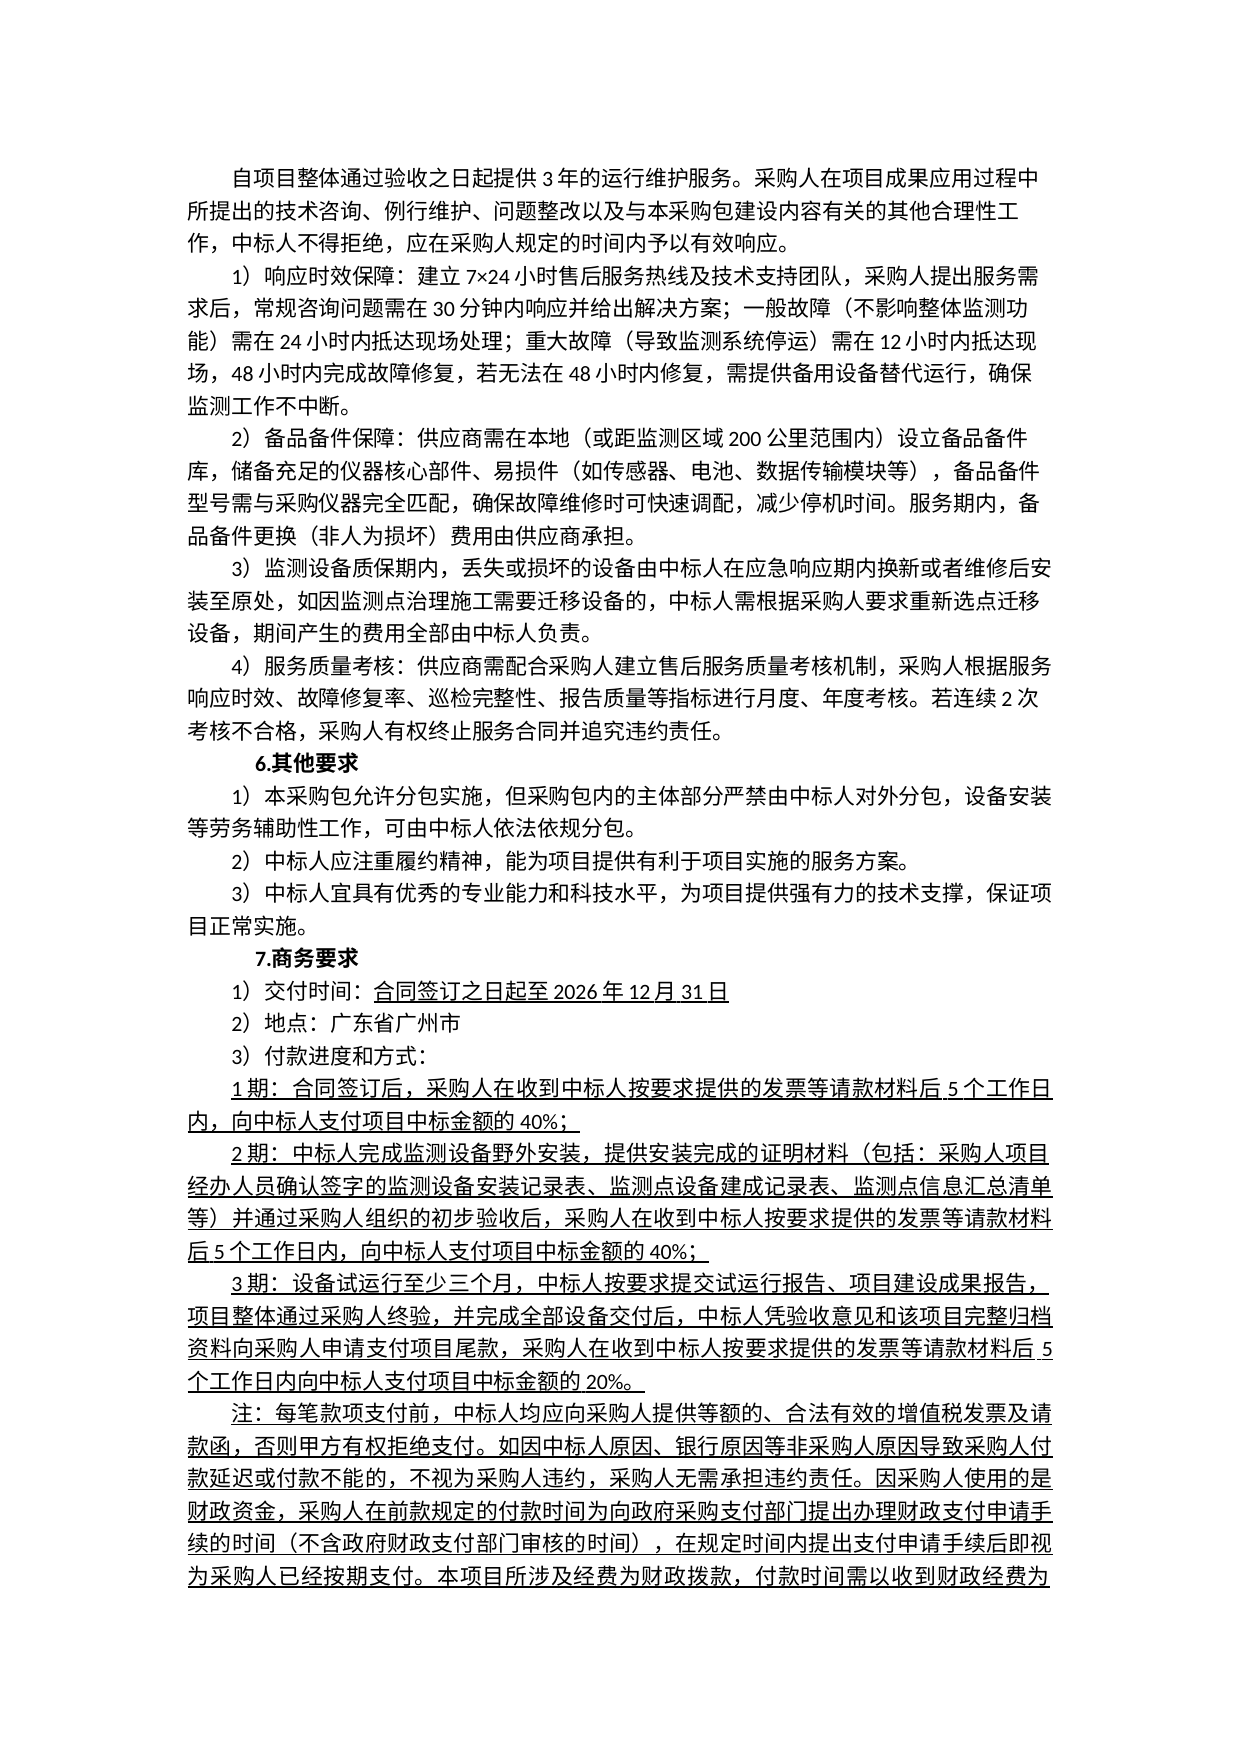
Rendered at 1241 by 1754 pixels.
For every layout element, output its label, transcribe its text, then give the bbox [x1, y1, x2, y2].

text 自项目整体通过验收之日起提供3年的运行维护服务。采购人在项目成果应用过程中所提出的技术咨询、例行维护、问题整改以及与本采购包建设内容有关的其他合理性工作，中标人不得拒绝，应在采购人规定的时间内予以有效响应。 [187, 162, 1053, 259]
text 4）服务质量考核：供应商需配合采购人建立售后服务质量考核机制，采购人根据服务响应时效、故障修复率、巡检完整性、报告质量等指标进行月度、年度考核。若连续2次考核不合格，采购人有权终止服务合同并追究违约责任。 [187, 649, 1053, 747]
text 2期：中标人完成监测设备野外安装，提供安装完成的证明材料（包括：采购人项目经办人员确认签字的监测设备安装记录表、监测点设备建成记录表、监测点信息汇总清单等）并通过采购人组织的初步验收后，采购人在收到中标人按要求提供的发票等请款材料后5个工作日内，向中标人支付项目中标金额的40%； [187, 1230, 1053, 1267]
text 2）地点：广东省广州市 [187, 1007, 1053, 1039]
text 2期：中标人完成监测设备野外安装，提供安装完成的证明材料（包括：采购人项目经办人员确认签字的监测设备安装记录表、监测点设备建成记录表、监测点信息汇总清单等）并通过采购人组织的初步验收后，采购人在收到中标人按要求提供的发票等请款材料后5个工作日内，向中标人支付项目中标金额的40%； [187, 1197, 1053, 1229]
text 3期：设备试运行至少三个月，中标人按要求提交试运行报告、项目建设成果报告，项目整体通过采购人终验，并完成全部设备交付后，中标人凭验收意见和该项目完整归档资料向采购人申请支付项目尾款，采购人在收到中标人按要求提供的发票等请款材料后5个工作日内向中标人支付项目中标金额的20%。 [187, 1267, 1053, 1326]
text 3）付款进度和方式： [187, 1039, 1053, 1072]
text 7.商务要求 [255, 942, 1053, 974]
text 1期：合同签订后，采购人在收到中标人按要求提供的发票等请款材料后5个工作日内，向中标人支付项目中标金额的40%； [187, 1072, 1053, 1137]
text 1）响应时效保障：建立7×24小时售后服务热线及技术支持团队，采购人提出服务需求后，常规咨询问题需在30分钟内响应并给出解决方案；一般故障（不影响整体监测功能）需在24小时内抵达现场处理；重大故障（导致监测系统停运）需在12小时内抵达现场，48小时内完成故障修复，若无法在48小时内修复，需提供备用设备替代运行，确保监测工作不中断。 [187, 259, 1053, 422]
text 2）中标人应注重履约精神，能为项目提供有利于项目实施的服务方案。 [187, 844, 1053, 877]
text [187, 1555, 1053, 1592]
text 3）中标人宜具有优秀的专业能力和科技水平，为项目提供强有力的技术支撑，保证项目正常实施。 [187, 877, 1053, 942]
text 1）交付时间：合同签订之日起至2026年12月31日 [187, 974, 1053, 1007]
text 2期：中标人完成监测设备野外安装，提供安装完成的证明材料（包括：采购人项目经办人员确认签字的监测设备安装记录表、监测点设备建成记录表、监测点信息汇总清单等）并通过采购人组织的初步验收后，采购人在收到中标人按要求提供的发票等请款材料后5个工作日内，向中标人支付项目中标金额的40%； [187, 1137, 1053, 1196]
text 3期：设备试运行至少三个月，中标人按要求提交试运行报告、项目建设成果报告，项目整体通过采购人终验，并完成全部设备交付后，中标人凭验收意见和该项目完整归档资料向采购人申请支付项目尾款，采购人在收到中标人按要求提供的发票等请款材料后5个工作日内向中标人支付项目中标金额的20%。 [187, 1327, 1053, 1397]
text 6.其他要求 [255, 747, 1053, 779]
text 3）监测设备质保期内，丢失或损坏的设备由中标人在应急响应期内换新或者维修后安装至原处，如因监测点治理施工需要迁移设备的，中标人需根据采购人要求重新选点迁移设备，期间产生的费用全部由中标人负责。 [187, 552, 1053, 649]
text 1）本采购包允许分包实施，但采购包内的主体部分严禁由中标人对外分包，设备安装等劳务辅助性工作，可由中标人依法依规分包。 [187, 779, 1053, 844]
text 2）备品备件保障：供应商需在本地（或距监测区域200公里范围内）设立备品备件库，储备充足的仪器核心部件、易损件（如传感器、电池、数据传输模块等），备品备件型号需与采购仪器完全匹配，确保故障维修时可快速调配，减少停机时间。服务期内，备品备件更换（非人为损坏）费用由供应商承担。 [187, 422, 1053, 552]
